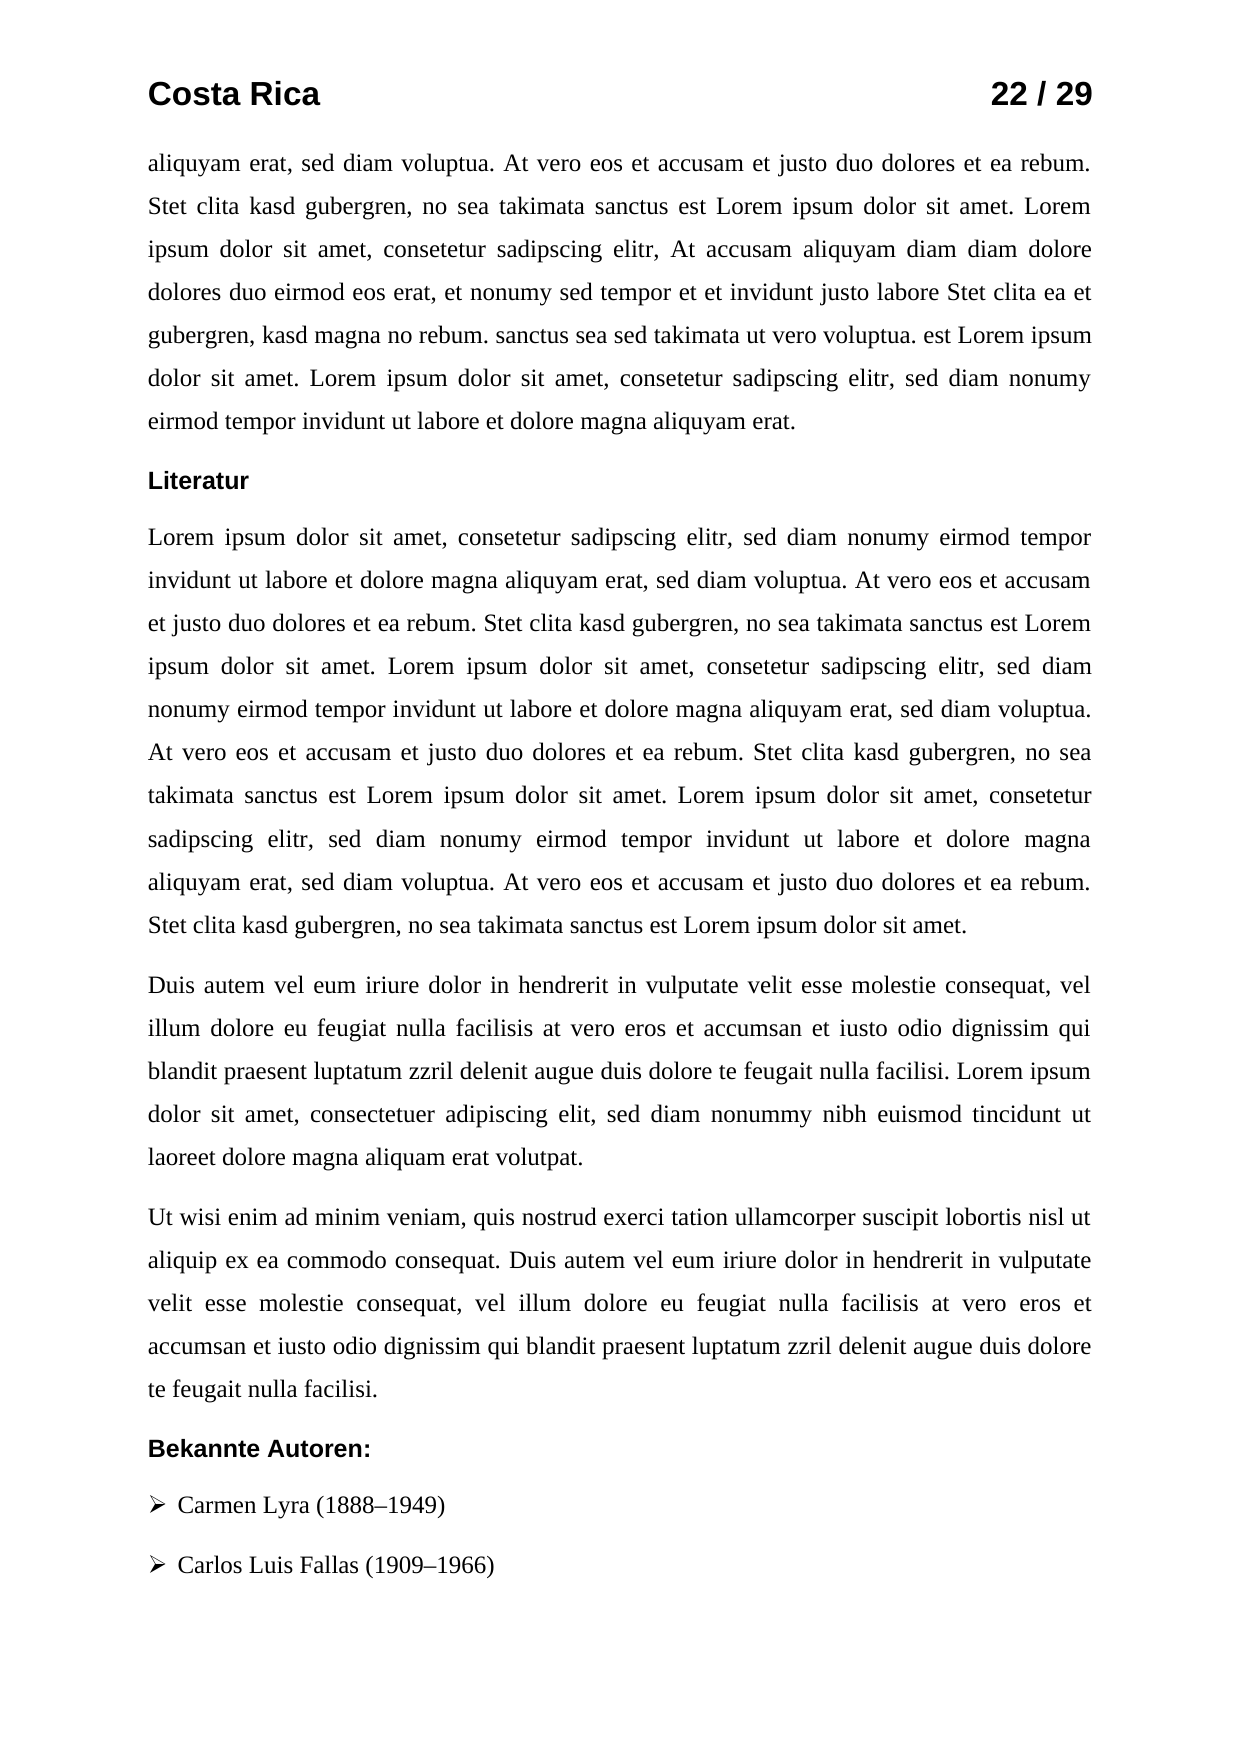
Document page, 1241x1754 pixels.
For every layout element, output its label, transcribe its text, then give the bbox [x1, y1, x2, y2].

list Carlos Luis Fallas (1909–1966) [148, 1550, 1093, 1578]
subtitle Bekannte Autoren: [148, 1434, 1093, 1463]
text Lorem ipsum dolor sit amet, consetetur sadipscing elitr, sed diam nonumy eirmod tempor invidunt ut labore et dolore magna aliquyam erat, sed diam voluptua. At vero eos et accusam et justo duo dolores et ea rebum. Stet clita kasd gubergren, no sea takimata sanctus est Lorem ipsum dolor sit amet. Lorem ipsum dolor sit amet, consetetur sadipscing elitr, sed diam nonumy eirmod tempor invidunt ut labore et dolore magna aliquyam erat, sed diam voluptua. At vero eos et accusam et justo duo dolores et ea rebum. Stet clita kasd gubergren, no sea takimata sanctus est Lorem ipsum dolor sit amet. Lorem ipsum dolor sit amet, consetetur sadipscing elitr, sed diam nonumy eirmod tempor invidunt ut labore et dolore magna aliquyam erat, sed diam voluptua. At vero eos et accusam et justo duo dolores et ea rebum. Stet clita kasd gubergren, no sea takimata sanctus est Lorem ipsum dolor sit amet. [148, 522, 1093, 939]
list Carmen Lyra (1888–1949) [148, 1490, 1093, 1519]
text Duis autem vel eum iriure dolor in hendrerit in vulputate velit esse molestie consequat, vel illum dolore eu feugiat nulla facilisis at vero eros et accumsan et iusto odio dignissim qui blandit praesent luptatum zzril delenit augue duis dolore te feugait nulla facilisi. Lorem ipsum dolor sit amet, consectetuer adipiscing elit, sed diam nonummy nibh euismod tincidunt ut laoreet dolore magna aliquam erat volutpat. [148, 970, 1093, 1171]
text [148, 148, 1093, 435]
subtitle Literatur [148, 466, 1093, 495]
text Ut wisi enim ad minim veniam, quis nostrud exerci tation ullamcorper suscipit lobortis nisl ut aliquip ex ea commodo consequat. Duis autem vel eum iriure dolor in hendrerit in vulputate velit esse molestie consequat, vel illum dolore eu feugiat nulla facilisis at vero eros et accumsan et iusto odio dignissim qui blandit praesent luptatum zzril delenit augue duis dolore te feugait nulla facilisi. [148, 1202, 1093, 1403]
